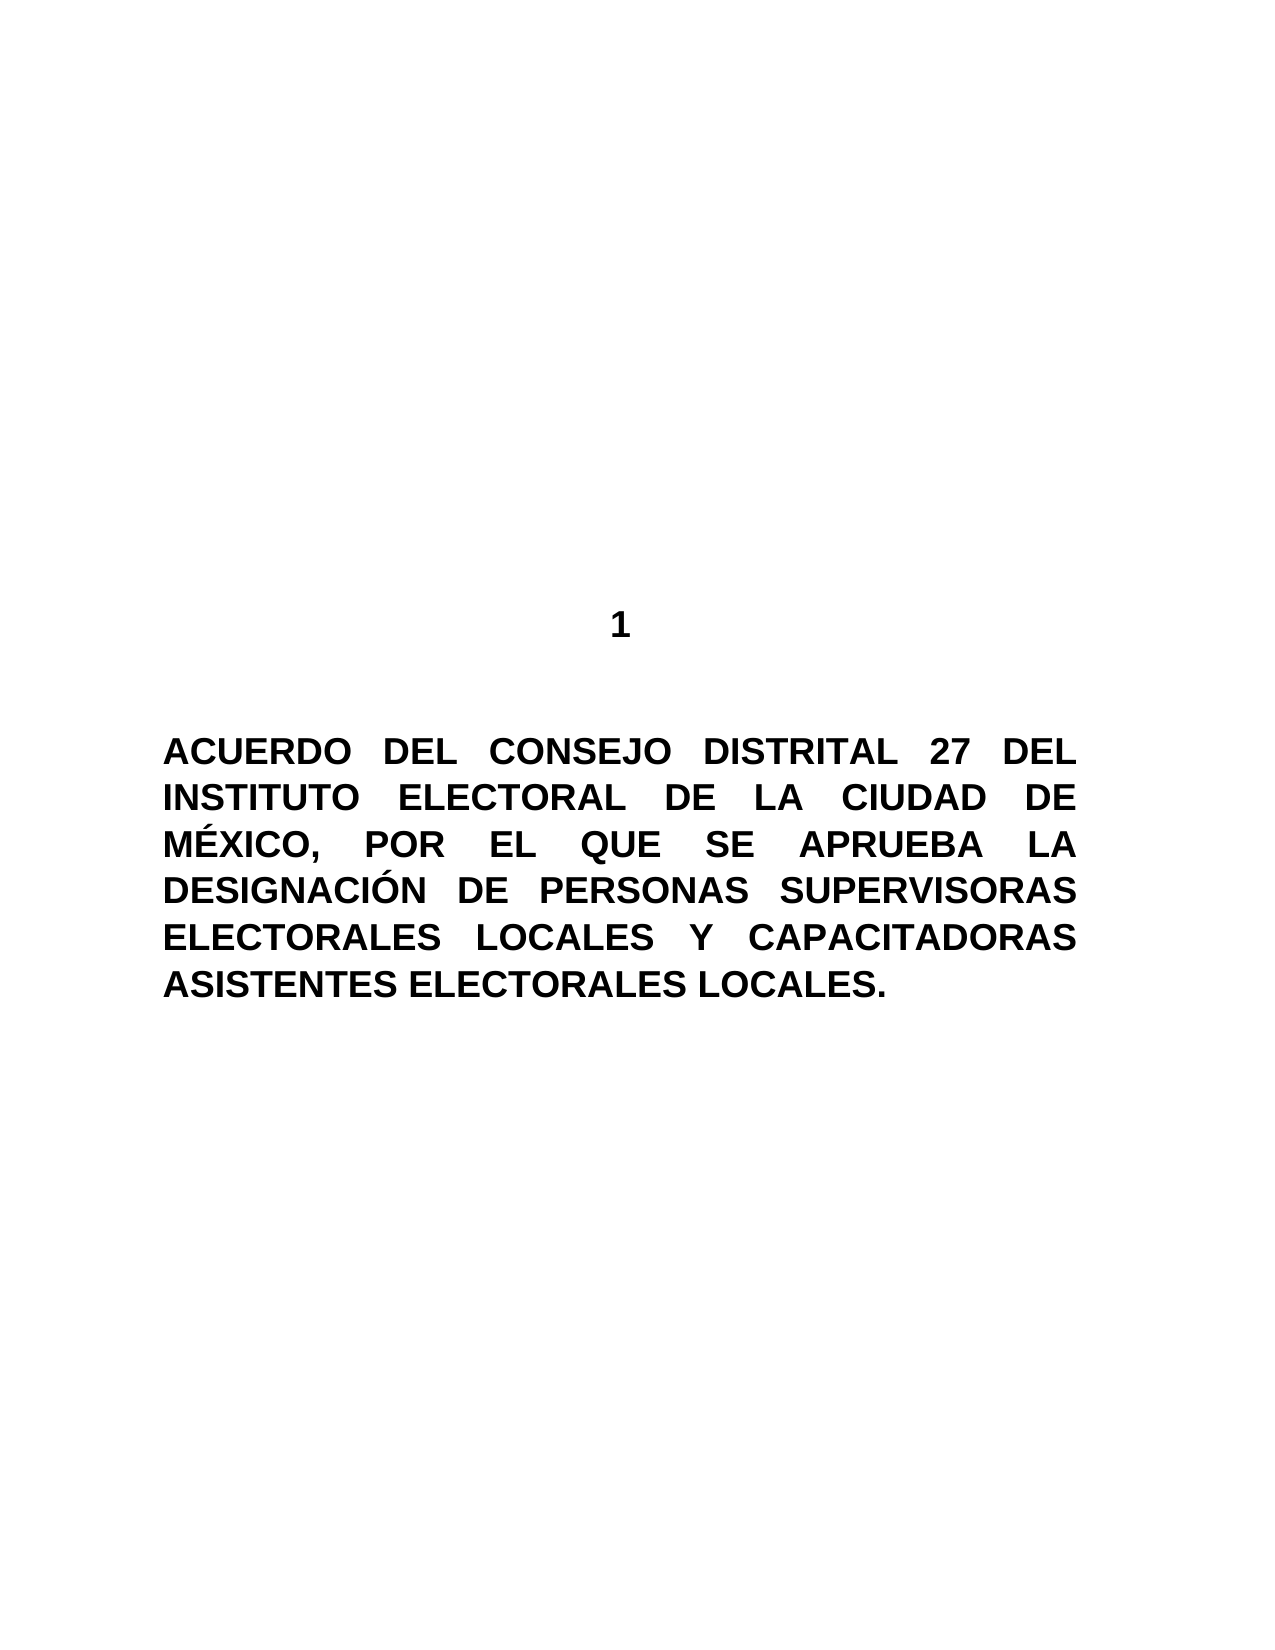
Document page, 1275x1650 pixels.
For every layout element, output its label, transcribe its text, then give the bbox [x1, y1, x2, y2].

text ACUERDO DEL CONSEJO DISTRITAL 27 DEL INSTITUTO ELECTORAL DE LA CIUDAD DE MÉXICO, POR EL QUE SE APRUEBA LA DESIGNACIÓN DE PERSONAS SUPERVISORAS ELECTORALES LOCALES Y CAPACITADORAS ASISTENTES ELECTORALES LOCALES. [162, 729, 1078, 1005]
text 1 [162, 602, 1078, 646]
